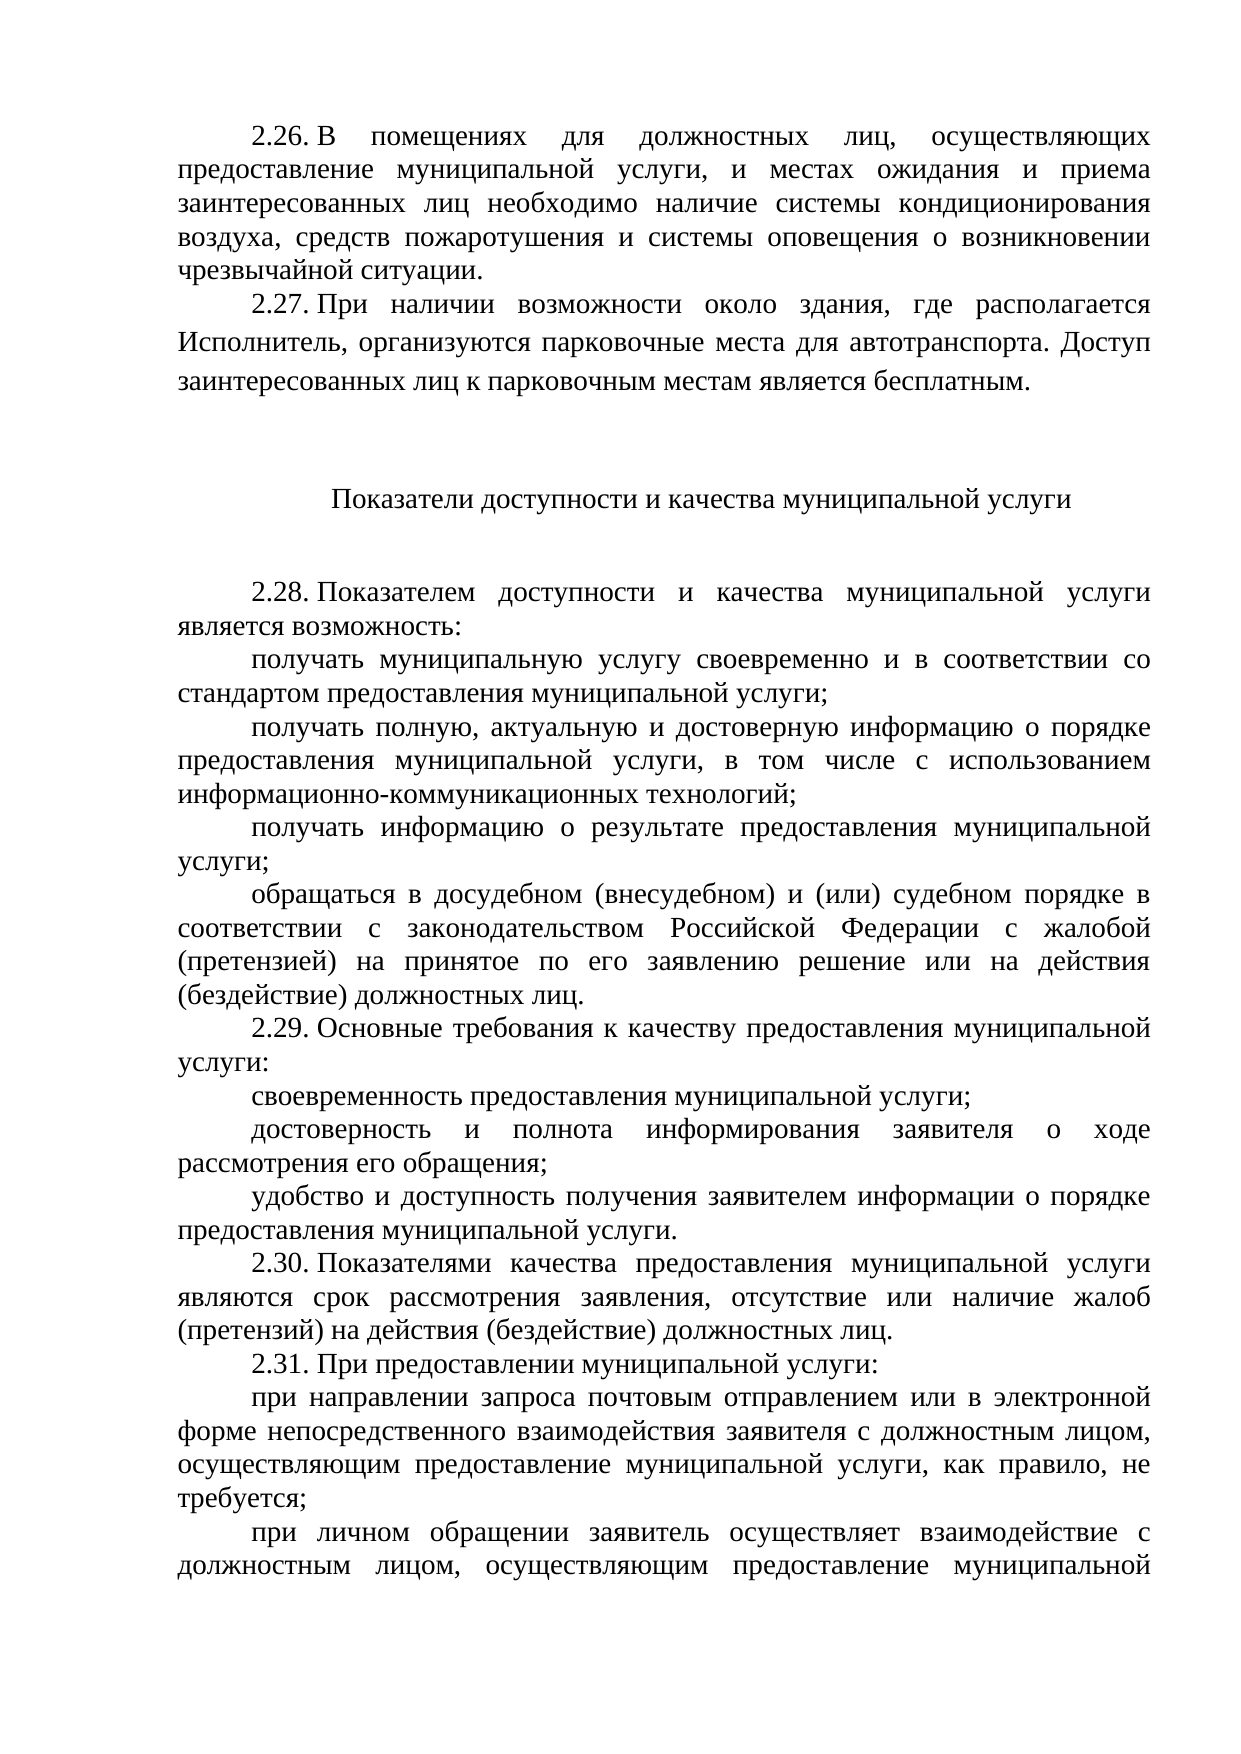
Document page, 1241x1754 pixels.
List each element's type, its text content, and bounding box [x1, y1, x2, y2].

text 2.30. Показателями качества предоставления муниципальной услуги являются срок рассмотрения заявления, отсутствие или наличие жалоб (претензий) на действия (бездействие) должностных лиц. [177, 1245, 1152, 1346]
text достоверность и полнота информирования заявителя о ходе рассмотрения его обращения; [177, 1111, 1152, 1178]
text удобство и доступность получения заявителем информации о порядке предоставления муниципальной услуги. [177, 1178, 1152, 1245]
text 2.28. Показателем доступности и качества муниципальной услуги является возможность: [177, 574, 1152, 642]
text 2.26. В помещениях для должностных лиц, осуществляющих предоставление муниципальной услуги, и местах ожидания и приема заинтересованных лиц необходимо наличие системы кондиционирования воздуха, средств пожаротушения и системы оповещения о возникновении чрезвычайной ситуации. [177, 118, 1152, 286]
text получать информацию о результате предоставления муниципальной услуги; [177, 809, 1152, 876]
text при направлении запроса почтовым отправлением или в электронной форме непосредственного взаимодействия заявителя с должностным лицом, осуществляющим предоставление муниципальной услуги, как правило, не требуется; [177, 1379, 1152, 1514]
text своевременность предоставления муниципальной услуги; [177, 1078, 1152, 1111]
text получать муниципальную услугу своевременно и в соответствии со стандартом предоставления муниципальной услуги; [177, 642, 1152, 709]
text 2.29. Основные требования к качеству предоставления муниципальной услуги: [177, 1011, 1152, 1078]
text обращаться в досудебном (внесудебном) и (или) судебном порядке в соответствии с законодательством Российской Федерации с жалобой (претензией) на принятое по его заявлению решение или на действия (бездействие) должностных лиц. [177, 876, 1152, 1011]
text получать полную, актуальную и достоверную информацию о порядке предоставления муниципальной услуги, в том числе с использованием информационно-коммуникационных технологий; [177, 709, 1152, 809]
text 2.27. При наличии возможности около здания, где располагается Исполнитель, организуются парковочные места для автотранспорта. Доступ заинтересованных лиц к парковочным местам является бесплатным. [177, 286, 1152, 396]
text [177, 1514, 1152, 1581]
text Показатели доступности и качества муниципальной услуги [177, 482, 1152, 515]
text 2.31. При предоставлении муниципальной услуги: [177, 1346, 1152, 1379]
